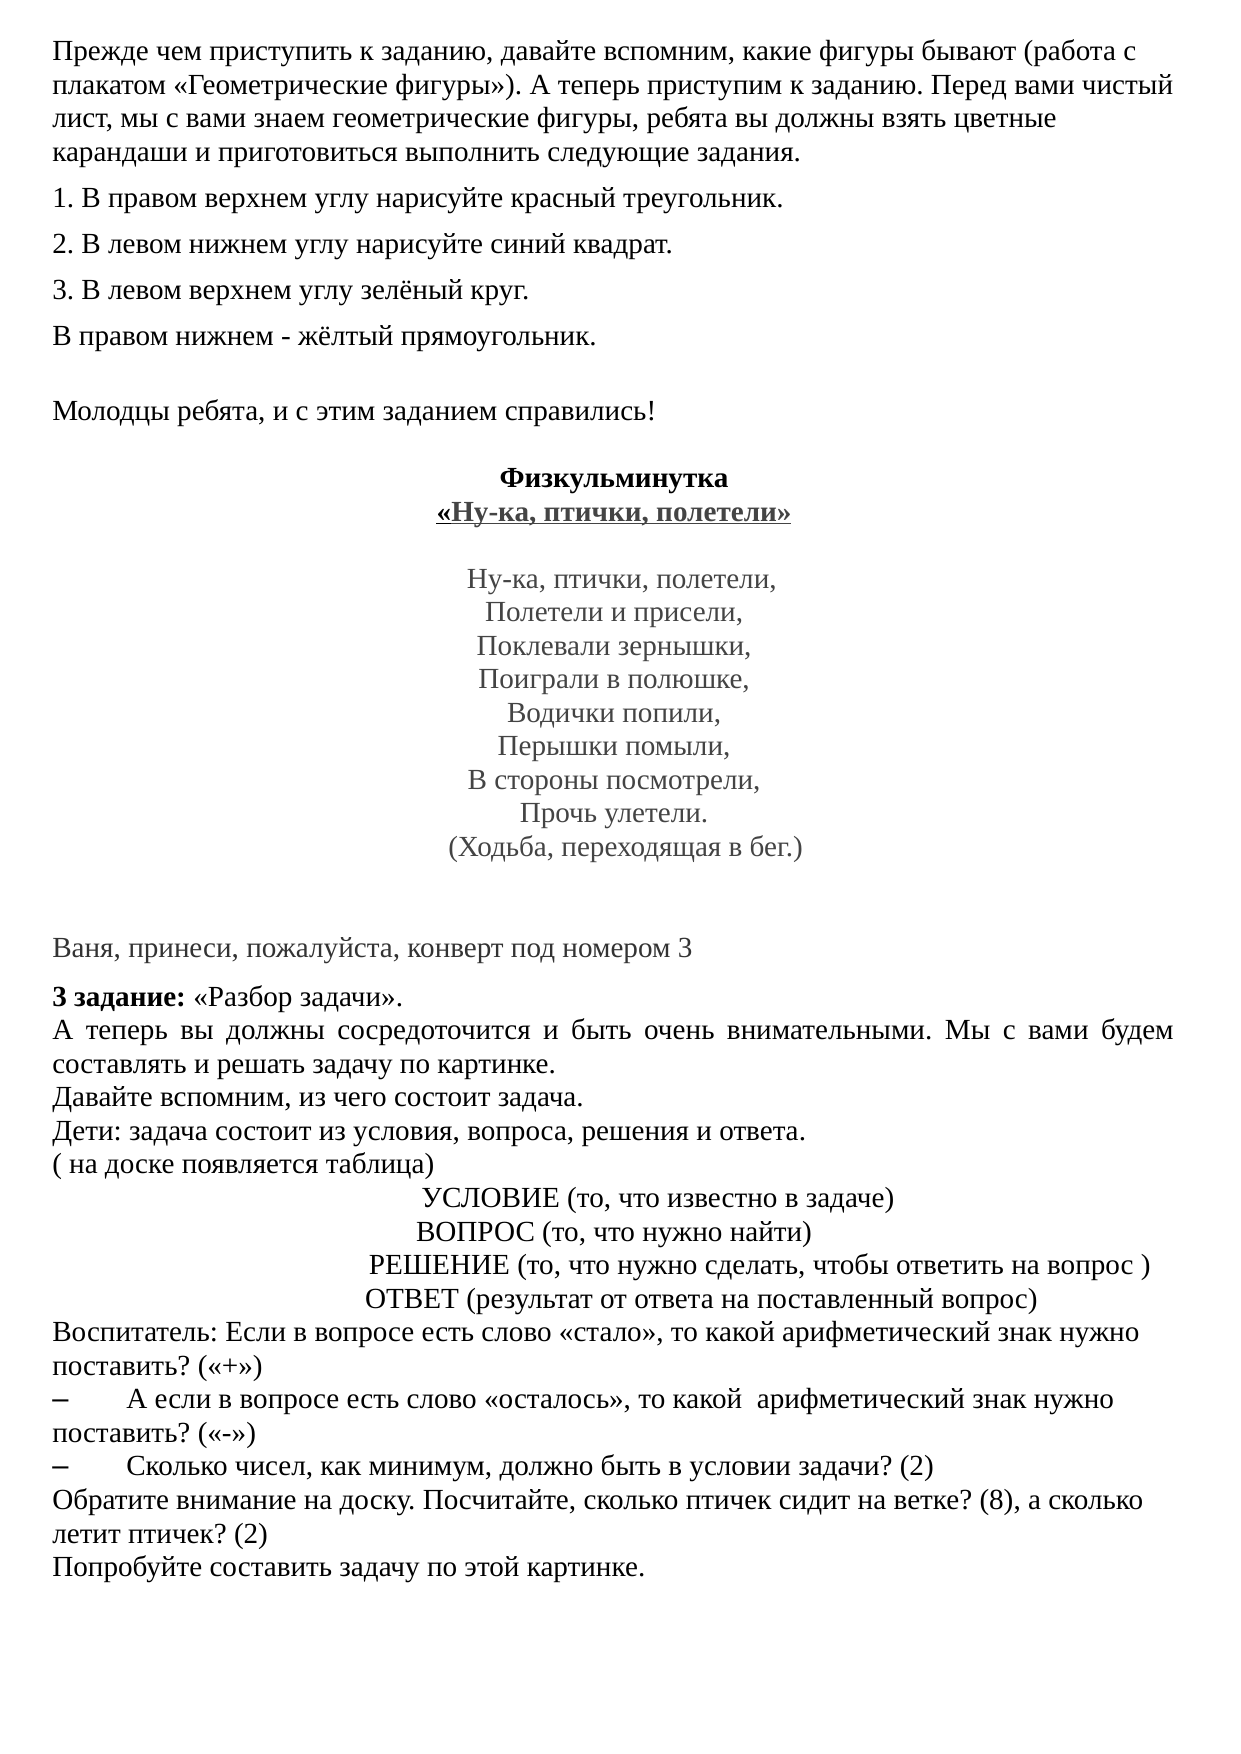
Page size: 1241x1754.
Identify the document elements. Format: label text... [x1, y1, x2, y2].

text 2. В левом нижнем углу нарисуйте синий квадрат. [52, 226, 1176, 260]
text ( на доске появляется таблица) [52, 1147, 1176, 1180]
text Прежде чем приступить к заданию, давайте вспомним, какие фигуры бывают (работа с плакатом «Геометрические фигуры»). А теперь приступим к заданию. Перед вами чистый лист, мы с вами знаем геометрические фигуры, ребята вы должны взять цветные карандаши и приготовиться выполнить следующие задания. [52, 33, 1176, 168]
text А теперь вы должны сосредоточится и быть очень внимательными. Мы с вами будем составлять и решать задачу по картинке. [52, 1012, 1176, 1079]
text Попробуйте составить задачу по этой картинке. [52, 1549, 1176, 1583]
text Молодцы ребята, и с этим заданием справились! [52, 393, 1176, 427]
text ОТВЕТ (результат от ответа на поставленный вопрос) [52, 1281, 1176, 1314]
text Ваня, принеси, пожалуйста, конверт под номером 3 [52, 930, 1176, 963]
text Дети: задача состоит из условия, вопроса, решения и ответа. [52, 1113, 1176, 1147]
text Физкульминутка [52, 460, 1176, 494]
text «Ну-ка, птички, полетели» [52, 494, 1176, 527]
text (Ходьба, переходящая в бег.) [52, 829, 1176, 863]
text ВОПРОС (то, что нужно найти) [52, 1214, 1176, 1247]
text Обратите внимание на доску. Посчитайте, сколько птичек сидит на ветке? (8), а сколько летит птичек? (2) [52, 1482, 1176, 1549]
list Сколько чисел, как минимум, должно быть в условии задачи? (2) [52, 1448, 1176, 1482]
text 3. В левом верхнем углу зелёный круг. [52, 272, 1176, 306]
text Давайте вспомним, из чего состоит задача. [52, 1079, 1176, 1113]
text РЕШЕНИЕ (то, что нужно сделать, чтобы ответить на вопрос ) [52, 1247, 1176, 1281]
text 1. В правом верхнем углу нарисуйте красный треугольник. [52, 180, 1176, 214]
text 3 задание: «Разбор задачи». [52, 979, 1176, 1012]
text Ну-ка, птички, полетели, Полетели и присели, Поклевали зернышки, Поиграли в полюшке, Водички попили, Перышки помыли, В стороны посмотрели, Прочь улетели. [52, 561, 1176, 829]
text Воспитатель: Если в вопросе есть слово «стало», то какой арифметический знак нужно поставить? («+») [52, 1314, 1176, 1381]
text УСЛОВИЕ (то, что известно в задаче) [52, 1180, 1176, 1214]
text В правом нижнем - жёлтый прямоугольник. [52, 318, 1176, 381]
list А если в вопросе есть слово «осталось», то какой арифметический знак нужно поставить? («-») [52, 1381, 1176, 1448]
